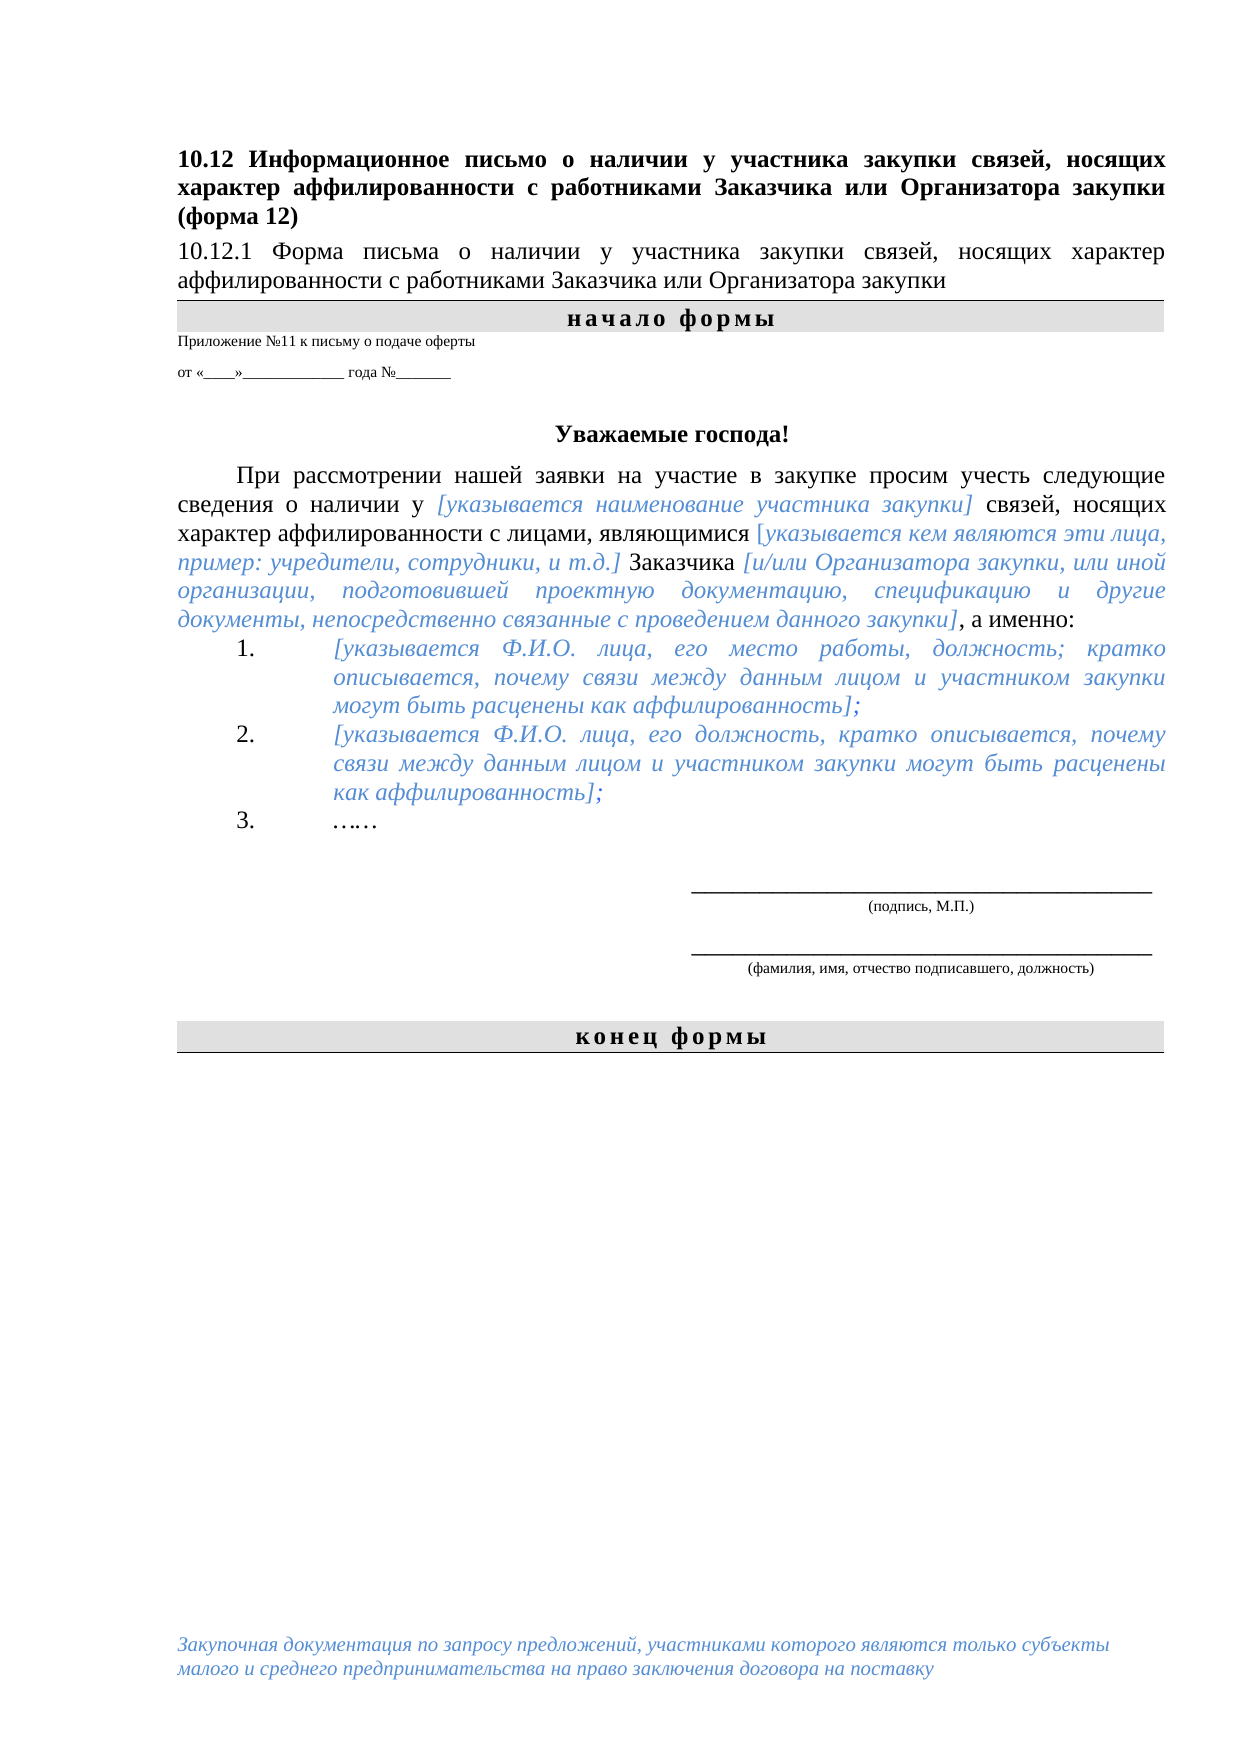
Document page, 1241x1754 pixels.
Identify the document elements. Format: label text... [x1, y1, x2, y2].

list [указывается Ф.И.О. лица, его место работы, должность; кратко описывается, почему связи между данным лицом и участником закупки могут быть расценены как аффилированность]; [236, 633, 1167, 719]
text 10.12 Информационное письмо о наличии у участника закупки связей, носящих характер аффилированности с работниками Заказчика или Организатора закупки (форма 12) [177, 144, 1167, 230]
table_header __________________________________ (подпись, М.П.) [679, 834, 1163, 928]
text 10.12.1 Форма письма о наличии у участника закупки связей, носящих характер аффилированности с работниками Заказчика или Организатора закупки [177, 236, 1167, 294]
list [указывается Ф.И.О. лица, его должность, кратко описывается, почему связи между данным лицом и участником закупки могут быть расценены как аффилированность]; [236, 719, 1167, 805]
text начало формы [177, 301, 1164, 332]
table_cell __________________________________ (фамилия, имя, отчество подписавшего, должность) [679, 928, 1163, 990]
text Приложение №11 к письму о подаче оферты от «____»_____________ года №_______ [177, 332, 1167, 394]
list …… [236, 805, 1167, 834]
text Уважаемые господа! [177, 419, 1167, 448]
text конец формы [177, 1021, 1164, 1052]
text При рассмотрении нашей заявки на участие в закупке просим учесть следующие сведения о наличии у [указывается наименование участника закупки] связей, носящих характер аффилированности с лицами, являющимися [указывается кем являются эти лица, пример: учредители, сотрудники, и т.д.] Заказчика [и/или Организатора закупки, или иной организации, подготовившей проектную документацию, спецификацию и другие документы, непосредственно связанные с проведением данного закупки], а именно: [177, 460, 1167, 633]
